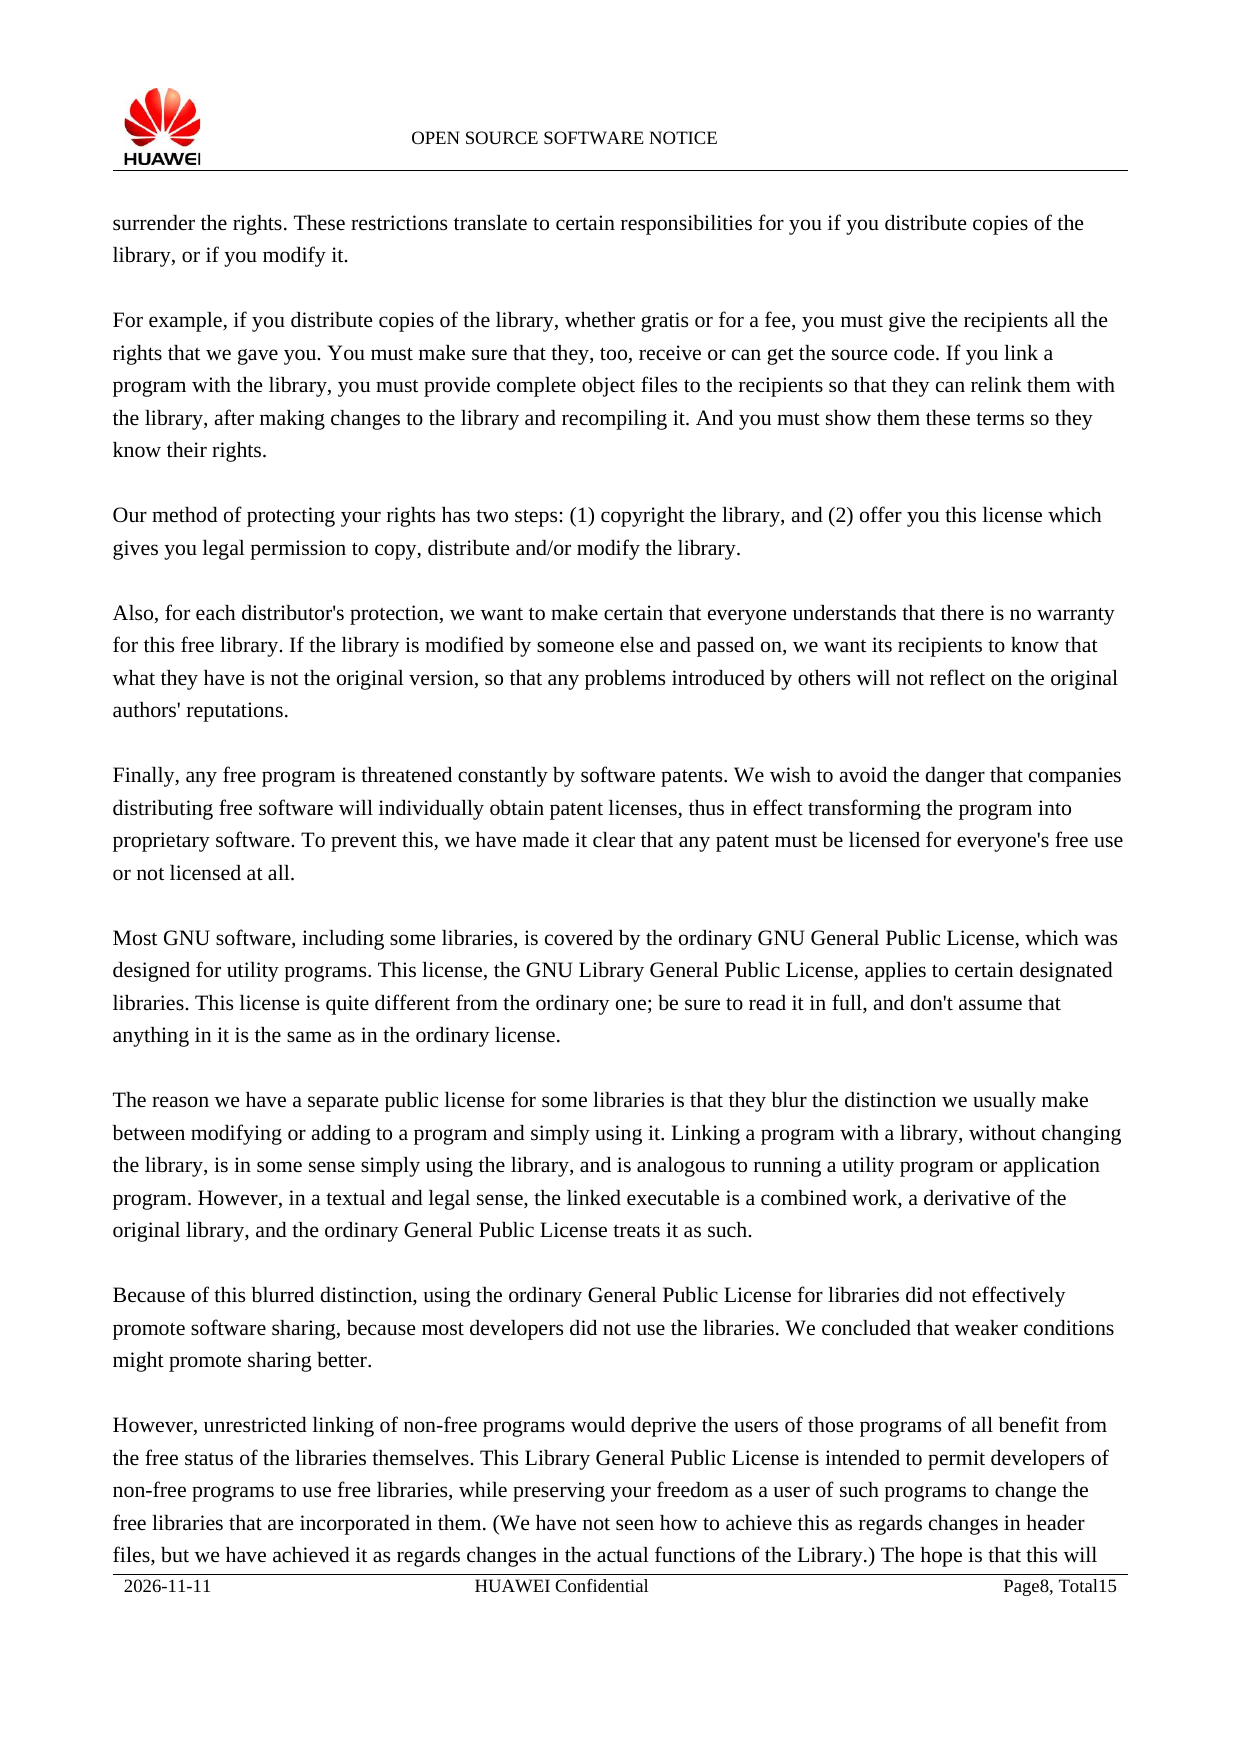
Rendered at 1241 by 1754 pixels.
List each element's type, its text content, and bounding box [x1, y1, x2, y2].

picture [124, 88, 201, 165]
